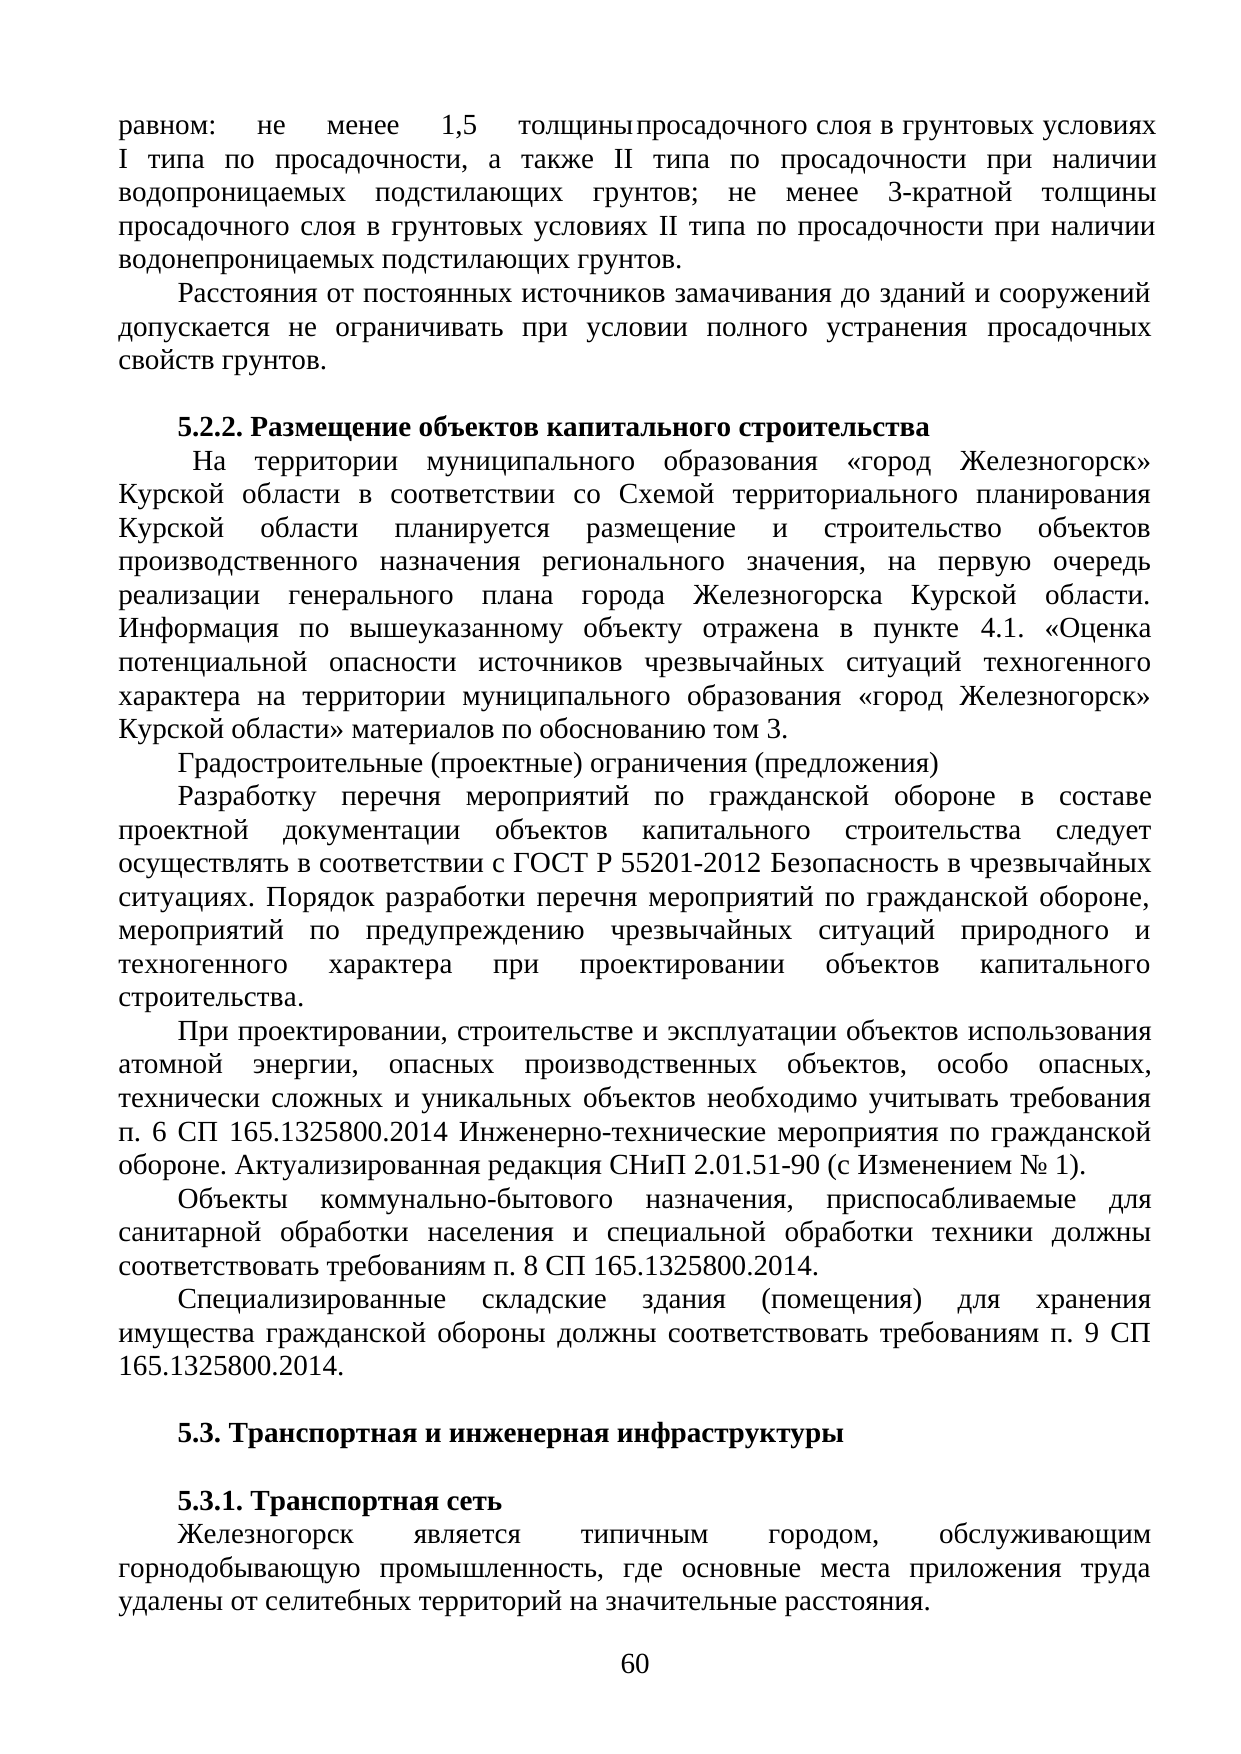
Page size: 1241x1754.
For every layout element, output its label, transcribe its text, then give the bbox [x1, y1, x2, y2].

text На территории муниципального образования «город Железногорск» Курской области в соответствии со Схемой территориального планирования Курской области планируется размещение и строительство объектов производственного назначения регионального значения, на первую очередь реализации генерального плана города Железногорска Курской области. Информация по вышеуказанному объекту отражена в пункте 4.1. «Оценка потенциальной опасности источников чрезвычайных ситуаций техногенного характера на территории муниципального образования «город Железногорск» Курской области» материалов по обоснованию том 3. [118, 443, 1152, 745]
text 5.3. Транспортная и инженерная инфраструктуры [118, 1416, 1152, 1449]
text При проектировании, строительстве и эксплуатации объектов использования атомной энергии, опасных производственных объектов, особо опасных, технически сложных и уникальных объектов необходимо учитывать требования п. 6 СП 165.1325800.2014 Инженерно-технические мероприятия по гражданской обороне. Актуализированная редакция СНиП 2.01.51-90 (с Изменением № 1). [118, 1013, 1152, 1181]
text 5.2.2. Размещение объектов капитального строительства [118, 409, 1152, 443]
text Разработку перечня мероприятий по гражданской обороне в составе проектной документации объектов капитального строительства следует осуществлять в соответствии с ГОСТ Р 55201-2012 Безопасность в чрезвычайных ситуациях. Порядок разработки перечня мероприятий по гражданской обороне, мероприятий по предупреждению чрезвычайных ситуаций природного и техногенного характера при проектировании объектов капитального строительства. [118, 778, 1152, 1013]
text Градостроительные (проектные) ограничения (предложения) [118, 745, 1152, 778]
text 5.3.1. Транспортная сеть [118, 1483, 1152, 1516]
text Объекты коммунально-бытового назначения, приспосабливаемые для санитарной обработки населения и специальной обработки техники должны соответствовать требованиям п. 8 СП 165.1325800.2014. [118, 1181, 1152, 1281]
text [118, 107, 1157, 275]
text Расстояния от постоянных источников замачивания до зданий и сооружений допускается не ограничивать при условии полного устранения просадочных свойств грунтов. [118, 275, 1152, 376]
text Специализированные складские здания (помещения) для хранения имущества гражданской обороны должны соответствовать требованиям п. 9 СП 165.1325800.2014. [118, 1281, 1152, 1382]
text Железногорск является типичным городом, обслуживающим горнодобывающую промышленность, где основные места приложения труда удалены от селитебных территорий на значительные расстояния. [118, 1516, 1152, 1617]
